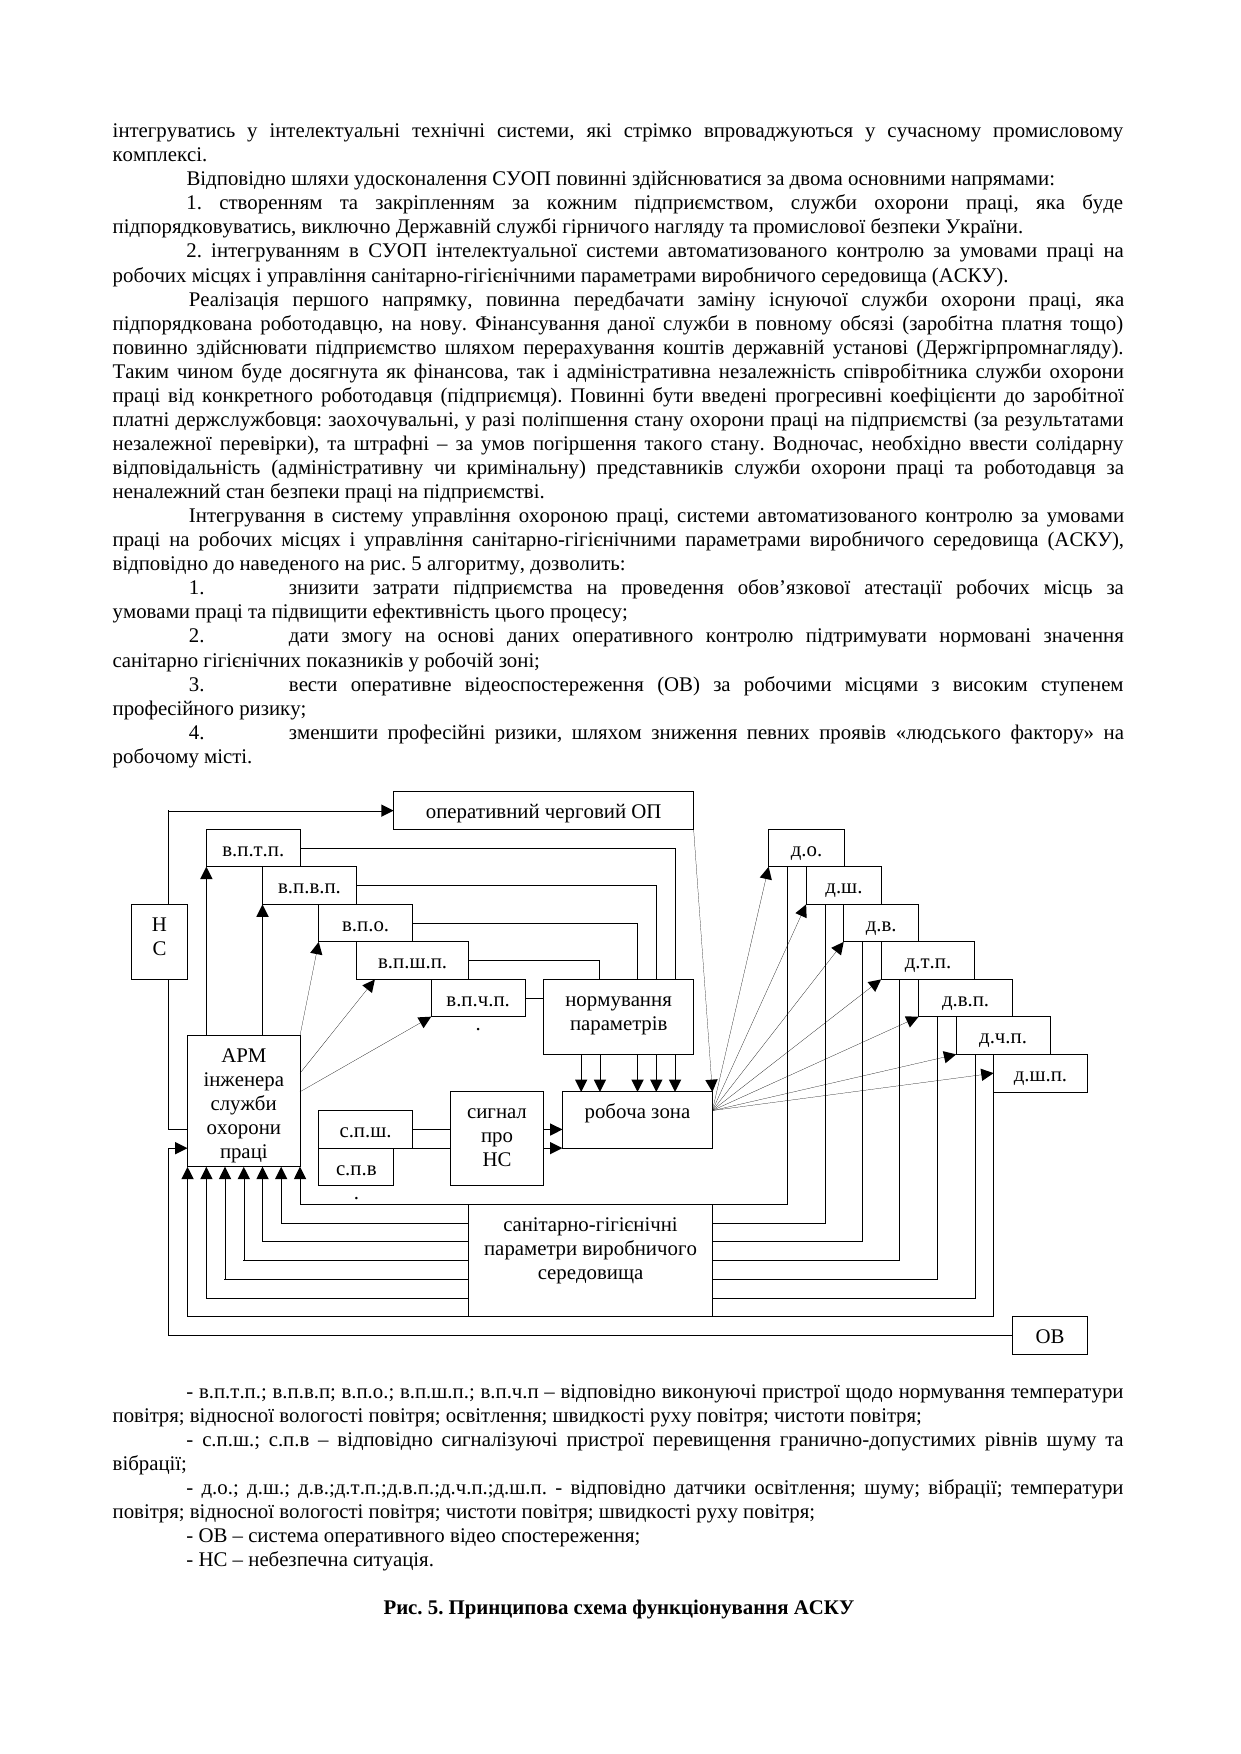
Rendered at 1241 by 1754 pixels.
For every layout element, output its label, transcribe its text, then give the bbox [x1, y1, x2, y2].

text - д.о.; д.ш.; д.в.;д.т.п.;д.в.п.;д.ч.п.;д.ш.п. - відповідно датчики освітлення; шуму; вібрації; температури повітря; відносної вологості повітря; чистоти повітря; швидкості руху повітря; [112, 1475, 1125, 1523]
text Відповідно шляхи удосконалення СУОП повинні здійснюватися за двома основними напрямами: [112, 166, 1125, 190]
text 2. інтегруванням в СУОП інтелектуальної системи автоматизованого контролю за умовами праці на робочих місцях і управління санітарно-гігієнічними параметрами виробничого середовища (АСКУ). [112, 238, 1125, 287]
text Реалізація першого напрямку, повинна передбачати заміну існуючої служби охорони праці, яка підпорядкована роботодавцю, на нову. Фінансування даної служби в повному обсязі (заробітна платня тощо) повинно здійснювати підприємство шляхом перерахування коштів державній установі (Держгірпромнагляду). Таким чином буде досягнута як фінансова, так і адміністративна незалежність співробітника служби охорони праці від конкретного роботодавця (підприємця). Повинні бути введені прогресивні коефіцієнти до заробітної платні держслужбовця: заохочувальні, у разі поліпшення стану охорони праці на підприємстві (за результатами незалежної перевірки), та штрафні – за умов погіршення такого стану. Водночас, необхідно ввести солідарну відповідальність (адміністративну чи кримінальну) представників служби охорони праці та роботодавця за неналежний стан безпеки праці на підприємстві. [112, 287, 1125, 503]
list дати змогу на основі даних оперативного контролю підтримувати нормовані значення санітарно гігієнічних показників у робочій зоні; [112, 623, 1125, 672]
list зменшити професійні ризики, шляхом зниження певних проявів «людського фактору» на робочому місті. [112, 720, 1125, 768]
list вести оперативне відеоспостереження (ОВ) за робочими місцями з високим ступенем професійного ризику; [112, 672, 1125, 720]
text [112, 118, 1125, 166]
text - ОВ – система оперативного відео спостереження; [112, 1523, 1125, 1547]
list знизити затрати підприємства на проведення обов’язкової атестації робочих місць за умовами праці та підвищити ефективність цього процесу; [112, 575, 1125, 623]
text 1. створенням та закріпленням за кожним підприємством, служби охорони праці, яка буде підпорядковуватись, виключно Державній службі гірничого нагляду та промислової безпеки України. [112, 190, 1125, 238]
text - в.п.т.п.; в.п.в.п; в.п.о.; в.п.ш.п.; в.п.ч.п – відповідно виконуючі пристрої щодо нормування температури повітря; відносної вологості повітря; освітлення; швидкості руху повітря; чистоти повітря; [112, 1378, 1125, 1427]
text - НС – небезпечна ситуація. [112, 1547, 1125, 1571]
text Інтегрування в систему управління охороною праці, системи автоматизованого контролю за умовами праці на робочих місцях і управління санітарно-гігієнічними параметрами виробничого середовища (АСКУ), відповідно до наведеного на рис. 5 алгоритму, дозволить: [112, 503, 1125, 575]
text - с.п.ш.; с.п.в – відповідно сигналізуючі пристрої перевищення гранично-допустимих рівнів шуму та вібрації; [112, 1427, 1125, 1475]
text Рис. 5. Принципова схема функціонування АСКУ [112, 1595, 1125, 1619]
